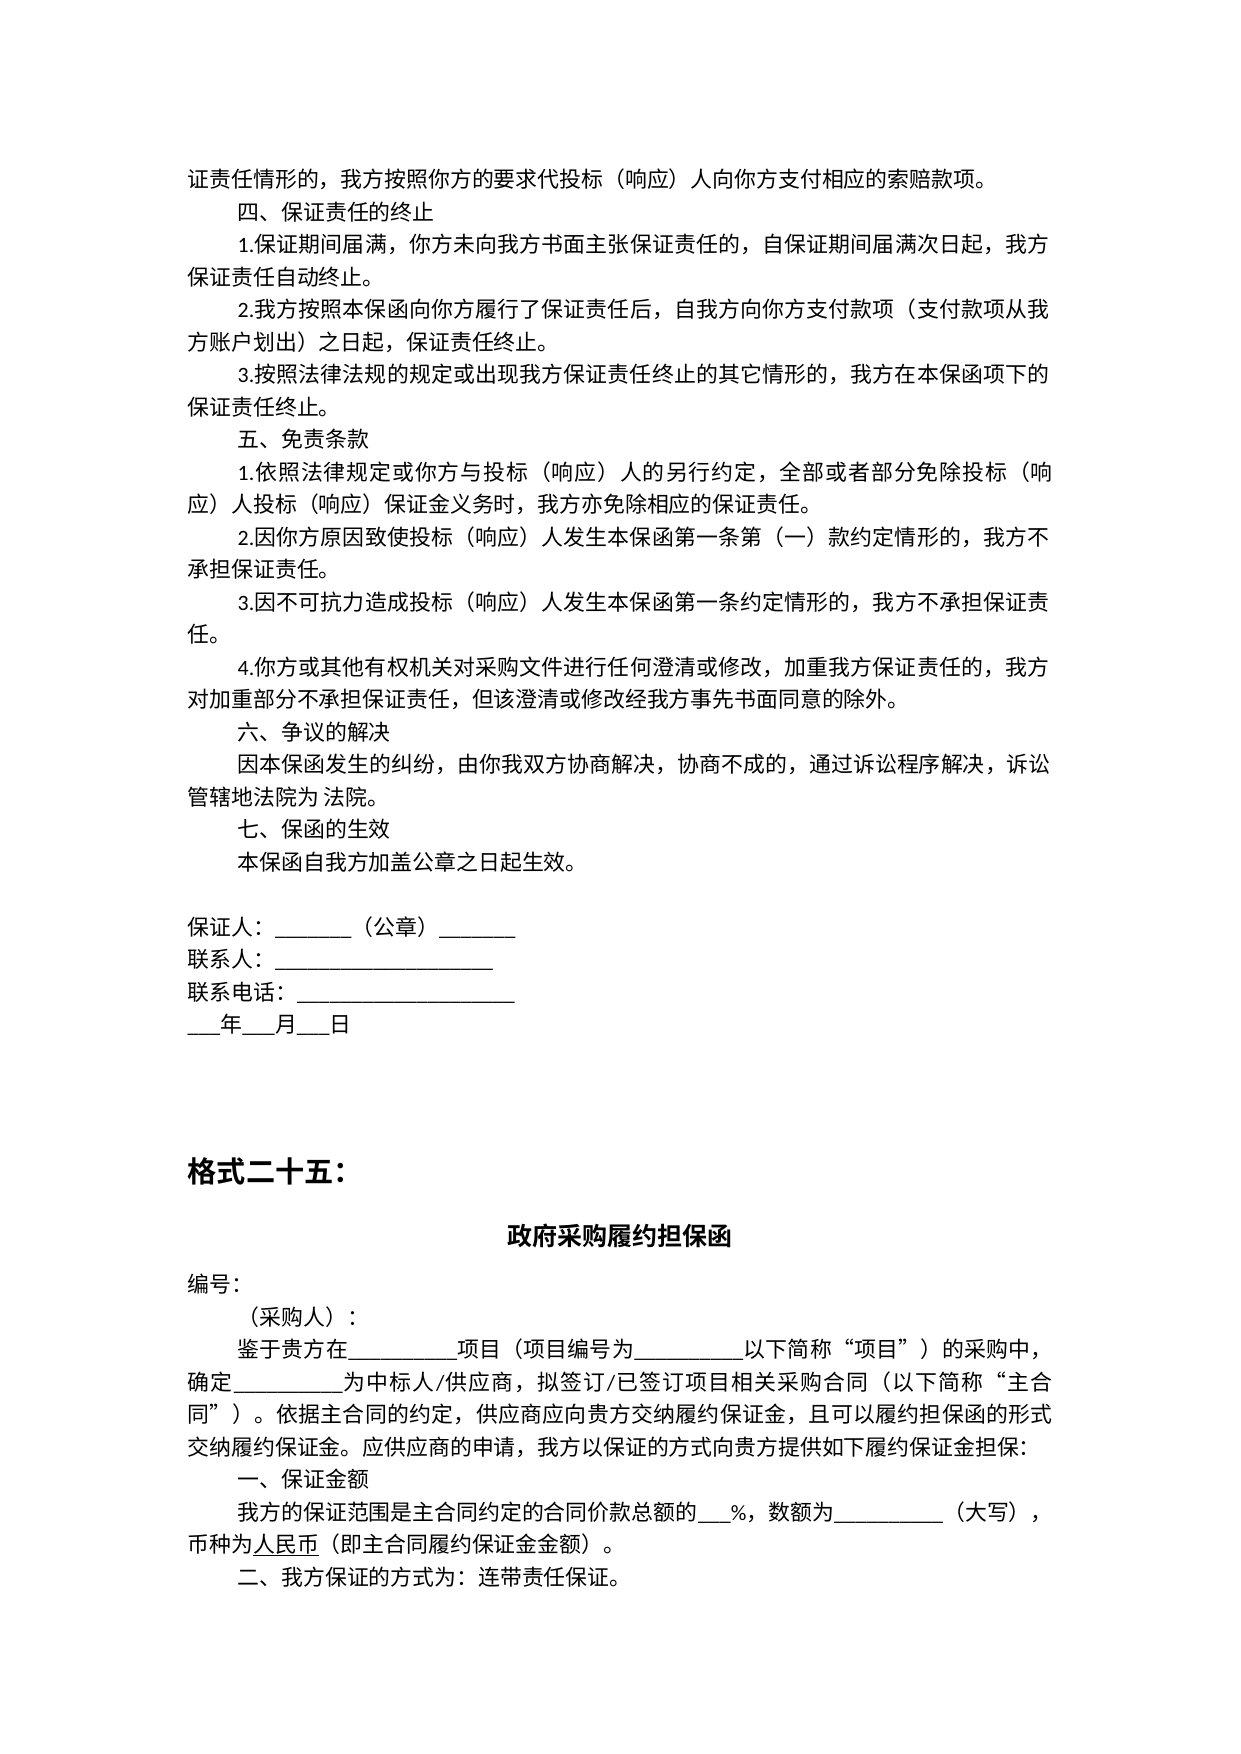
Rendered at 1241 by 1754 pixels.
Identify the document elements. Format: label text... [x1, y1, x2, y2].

text 四、保证责任的终止 [187, 194, 1053, 227]
text 1.依照法律规定或你方与投标（响应）人的另行约定，全部或者部分免除投标（响应）人投标（响应）保证金义务时，我方亦免除相应的保证责任。 [187, 454, 1053, 519]
text 2.我方按照本保函向你方履行了保证责任后，自我方向你方支付款项（支付款项从我方账户划出）之日起，保证责任终止。 [187, 292, 1053, 357]
text 3.因不可抗力造成投标（响应）人发生本保函第一条约定情形的，我方不承担保证责任。 [187, 584, 1053, 649]
text 七、保函的生效 [187, 812, 1053, 844]
text 因本保函发生的纠纷，由你我双方协商解决，协商不成的，通过诉讼程序解决，诉讼管辖地法院为 法院。 [187, 747, 1053, 812]
text 我方的保证范围是主合同约定的合同价款总额的___%，数额为__________（大写），币种为人民币（即主合同履约保证金金额）。 [187, 1494, 1053, 1559]
text 2.因你方原因致使投标（响应）人发生本保函第一条第（一）款约定情形的，我方不承担保证责任。 [187, 519, 1053, 584]
text ___年___月___日 [187, 1007, 1053, 1039]
text 1.保证期间届满，你方未向我方书面主张保证责任的，自保证期间届满次日起，我方保证责任自动终止。 [187, 227, 1053, 292]
text 保证人：_______（公章）_______ [187, 909, 1053, 942]
text 联系人：____________________ [187, 942, 1053, 974]
text 编号： [187, 1267, 1053, 1299]
text 本保函自我方加盖公章之日起生效。 [187, 844, 1053, 877]
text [187, 162, 1053, 194]
text 六、争议的解决 [187, 714, 1053, 747]
text 一、保证金额 [187, 1462, 1053, 1494]
text 4.你方或其他有权机关对采购文件进行任何澄清或修改，加重我方保证责任的，我方对加重部分不承担保证责任，但该澄清或修改经我方事先书面同意的除外。 [187, 649, 1053, 714]
text （采购人）： [187, 1299, 1053, 1332]
text 格式二十五： [187, 1137, 1053, 1202]
text 政府采购履约担保函 [187, 1202, 1053, 1267]
text 鉴于贵方在__________项目（项目编号为__________以下简称“项目”）的采购中，确定__________为中标人/供应商，拟签订/已签订项目相关采购合同（以下简称“主合同”）。依据主合同的约定，供应商应向贵方交纳履约保证金，且可以履约担保函的形式交纳履约保证金。应供应商的申请，我方以保证的方式向贵方提供如下履约保证金担保： [187, 1332, 1053, 1462]
text 二、我方保证的方式为：连带责任保证。 [187, 1559, 1053, 1592]
text 联系电话：____________________ [187, 974, 1053, 1007]
text 五、免责条款 [187, 422, 1053, 454]
text 3.按照法律法规的规定或出现我方保证责任终止的其它情形的，我方在本保函项下的保证责任终止。 [187, 357, 1053, 422]
